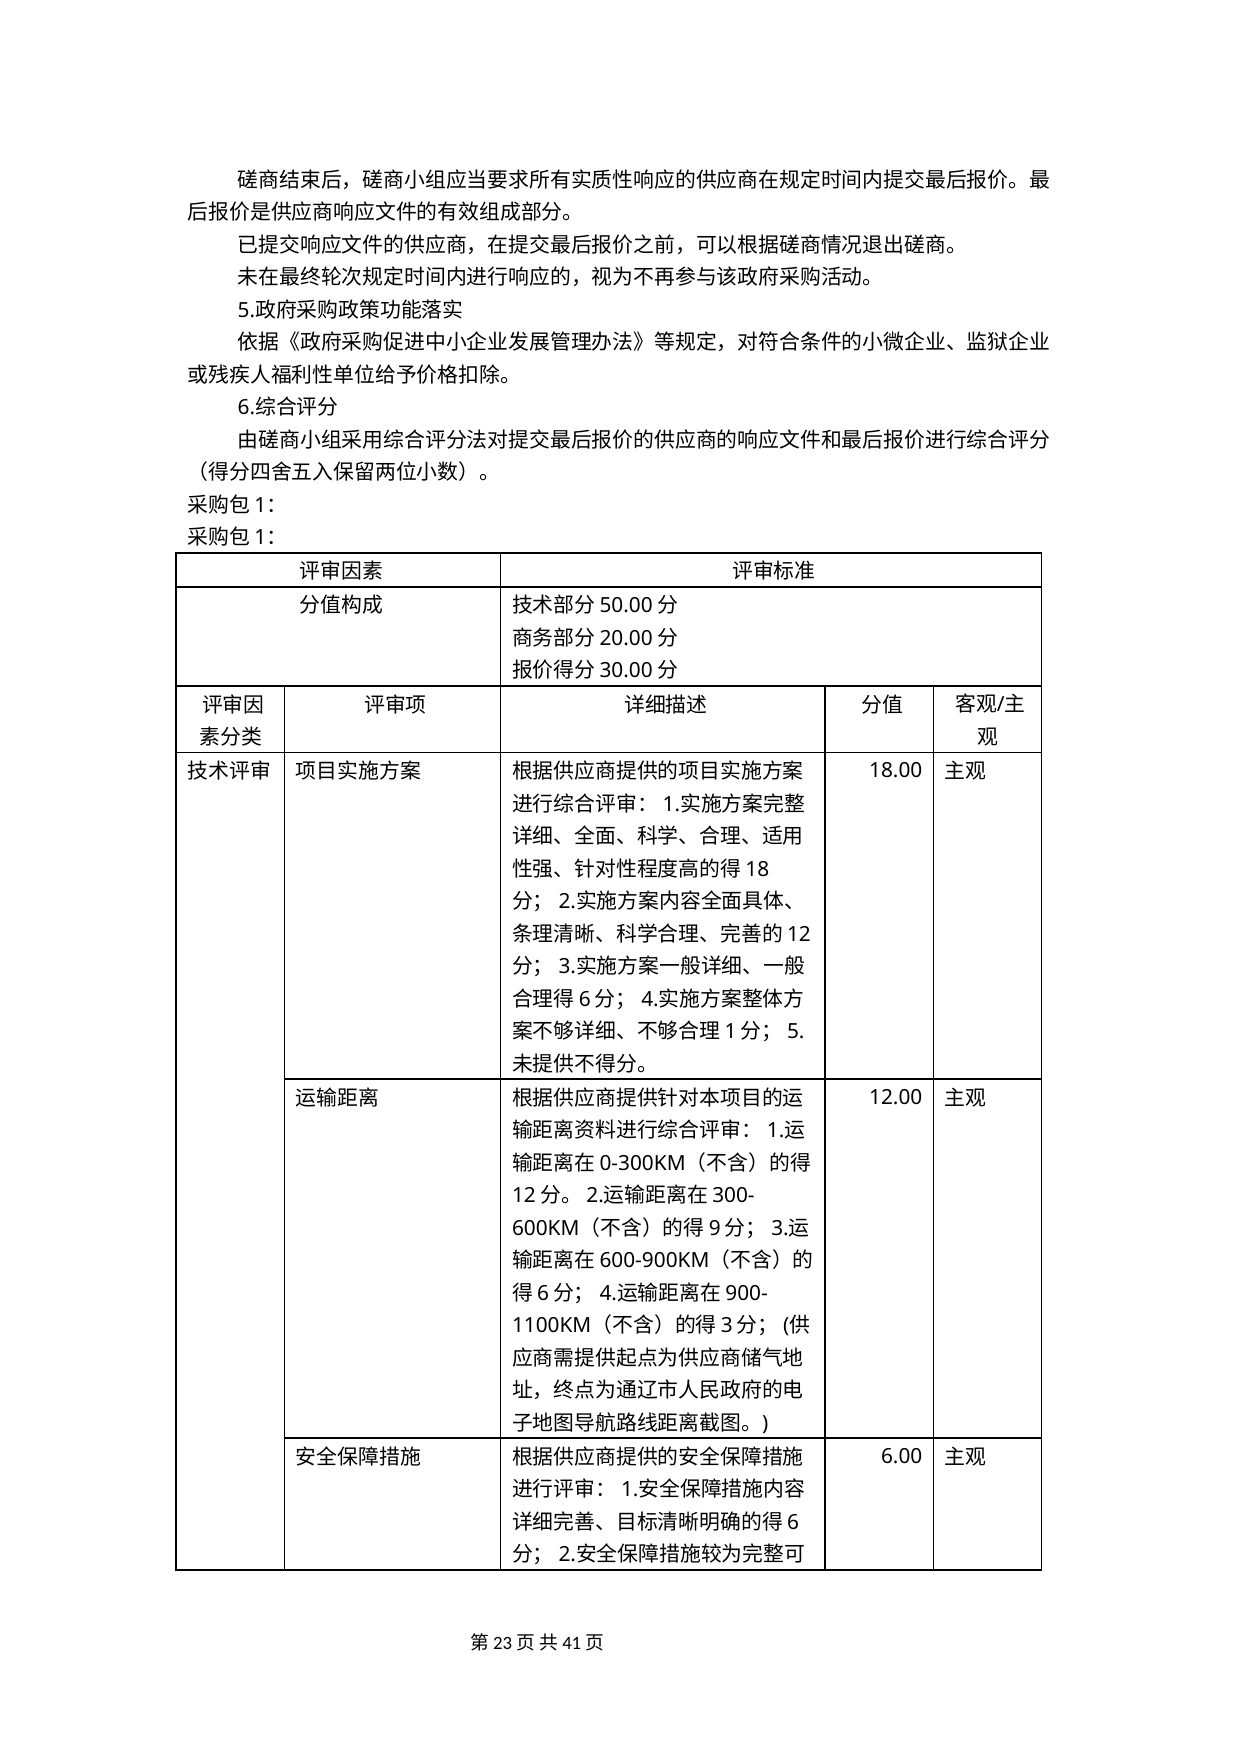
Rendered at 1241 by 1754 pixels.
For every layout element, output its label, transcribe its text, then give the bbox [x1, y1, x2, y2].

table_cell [501, 1439, 824, 1569]
text 由磋商小组采用综合评分法对提交最后报价的供应商的响应文件和最后报价进行综合评分（得分四舍五入保留两位小数）。 [187, 422, 1053, 487]
table_cell 项目实施方案 [285, 753, 500, 1078]
table_header 评审因素 [177, 554, 500, 586]
table_cell 12.00 [826, 1080, 933, 1437]
table_cell 详细描述 [501, 687, 824, 752]
table_cell 技术部分50.00分 商务部分20.00分 报价得分30.00分 [501, 588, 1041, 685]
table_cell 评审因素分类 [177, 687, 284, 752]
text 依据《政府采购促进中小企业发展管理办法》等规定，对符合条件的小微企业、监狱企业或残疾人福利性单位给予价格扣除。 [187, 324, 1053, 389]
table_cell 18.00 [826, 753, 933, 1078]
table_cell 运输距离 [285, 1080, 500, 1437]
text 6.综合评分 [187, 389, 1053, 422]
table_cell 主观 [934, 753, 1041, 1078]
table_cell 客观/主观 [934, 687, 1041, 752]
text 未在最终轮次规定时间内进行响应的，视为不再参与该政府采购活动。 [187, 259, 1053, 292]
text 采购包1： [187, 487, 1053, 519]
table_cell 技术评审 [177, 753, 284, 1569]
text 已提交响应文件的供应商，在提交最后报价之前，可以根据磋商情况退出磋商。 [187, 227, 1053, 259]
table_cell 6.00 [826, 1439, 933, 1569]
table_cell 根据供应商提供的项目实施方案进行综合评审： 1.实施方案完整详细、全面、科学、合理、适用性强、针对性程度高的得18分； 2.实施方案内容全面具体、条理清晰、科学合理、完善的12分； 3.实施方案一般详细、一般合理得6分； 4.实施方案整体方案不够详细、不够合理1分； 5.未提供不得分。 [501, 753, 824, 1078]
table_cell 主观 [934, 1439, 1041, 1569]
table_cell 评审项 [285, 687, 500, 752]
table_cell 主观 [934, 1080, 1041, 1437]
text 采购包1： [187, 519, 1053, 552]
text 磋商结束后，磋商小组应当要求所有实质性响应的供应商在规定时间内提交最后报价。最后报价是供应商响应文件的有效组成部分。 [187, 162, 1053, 227]
table_header 评审标准 [501, 554, 1041, 586]
table_cell 分值 [826, 687, 933, 752]
table_cell 分值构成 [177, 588, 500, 685]
table_cell 根据供应商提供针对本项目的运输距离资料进行综合评审： 1.运输距离在0-300KM（不含）的得12分。 2.运输距离在300-600KM（不含）的得9分； 3.运输距离在600-900KM（不含）的得6分； 4.运输距离在900-1100KM（不含）的得3分； (供应商需提供起点为供应商储气地址，终点为通辽市人民政府的电子地图导航路线距离截图。) [501, 1080, 824, 1437]
text 5.政府采购政策功能落实 [187, 292, 1053, 324]
table_cell 安全保障措施 [285, 1439, 500, 1569]
